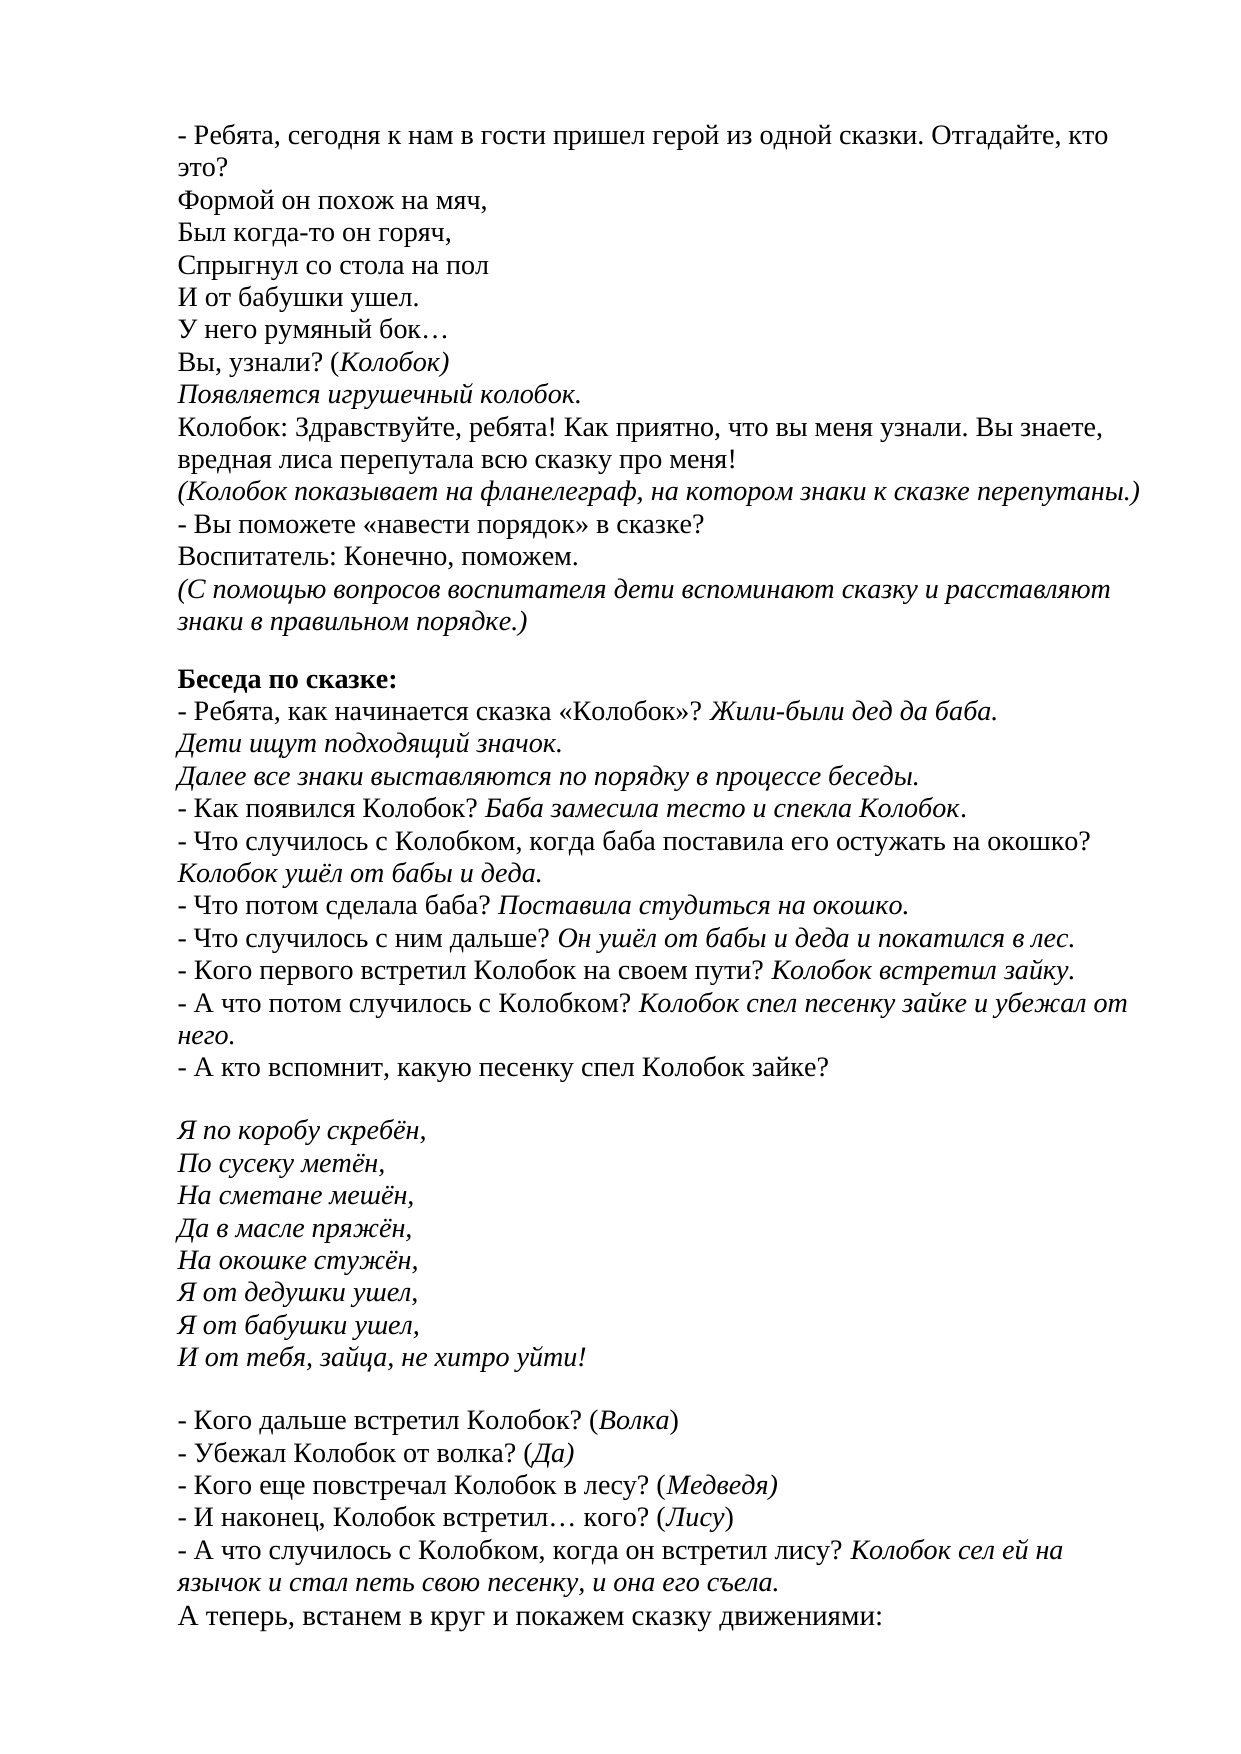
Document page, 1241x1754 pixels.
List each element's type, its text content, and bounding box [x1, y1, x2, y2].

text Формой он похож на мяч, [177, 183, 1152, 215]
text Воспитатель: Конечно, поможем. [177, 539, 1152, 572]
text - Кого дальше встретил Колобок? (Волка) [177, 1403, 1152, 1436]
text - А кто вспомнит, какую песенку спел Колобок зайке? [177, 1050, 1152, 1083]
text - Что потом сделала баба? Поставила студиться на окошко. [177, 888, 1152, 921]
text Колобок ушёл от бабы и деда. [177, 856, 1152, 888]
text (Колобок показывает на фланелеграф, на котором знаки к сказке перепутаны.) [177, 474, 1152, 507]
text - А что потом случилось с Колобком? Колобок спел песенку зайке и убежал от него. [177, 986, 1152, 1050]
text Далее все знаки выставляются по порядку в процессе беседы. [177, 759, 1152, 791]
text Вы, узнали? (Колобок) [177, 345, 1152, 377]
text Дети ищут подходящий значок. [177, 726, 1152, 759]
text Появляется игрушечный колобок. [177, 377, 1152, 410]
text И от бабушки ушел. [177, 280, 1152, 312]
text Колобок: Здравствуйте, ребята! Как приятно, что вы меня узнали. Вы знаете, вредная лиса перепутала всю сказку про меня! [177, 410, 1152, 474]
text Беседа по сказке: [177, 662, 1152, 694]
text Я от бабушки ушел, [177, 1308, 1152, 1340]
text Я по коробу скребён, [177, 1113, 1152, 1146]
text А теперь, встанем в круг и покажем сказку движениями: [177, 1598, 1152, 1631]
text По сусеку метён, [177, 1146, 1152, 1178]
text Я от дедушки ушел, [177, 1275, 1152, 1308]
text - Убежал Колобок от волка? (Да) [177, 1436, 1152, 1468]
text И от тебя, зайца, не хитро уйти! [177, 1340, 1152, 1373]
text - Ребята, как начинается сказка «Колобок»? Жили-были дед да баба. [177, 694, 1152, 726]
text (С помощью вопросов воспитателя дети вспоминают сказку и расставляют знаки в правильном порядке.) [177, 572, 1152, 636]
text - И наконец, Колобок встретил… кого? (Лису) [177, 1500, 1152, 1533]
text - Кого первого встретил Колобок на своем пути? Колобок встретил зайку. [177, 953, 1152, 986]
text Был когда-то он горяч, [177, 215, 1152, 248]
text На сметане мешён, [177, 1178, 1152, 1211]
text - Кого еще повстречал Колобок в лесу? (Медведя) [177, 1468, 1152, 1500]
text - Ребята, сегодня к нам в гости пришел герой из одной сказки. Отгадайте, кто это? [177, 118, 1152, 183]
text На окошке стужён, [177, 1243, 1152, 1275]
text Да в масле пряжён, [177, 1211, 1152, 1243]
text - Вы поможете «навести порядок» в сказке? [177, 507, 1152, 539]
text У него румяный бок… [177, 312, 1152, 345]
text - Что случилось с Колобком, когда баба поставила его остужать на окошко? [177, 824, 1152, 856]
text - Как появился Колобок? Баба замесила тесто и спекла Колобок. [177, 791, 1152, 824]
text Спрыгнул со стола на пол [177, 248, 1152, 280]
text - Что случилось с ним дальше? Он ушёл от бабы и деда и покатился в лес. [177, 921, 1152, 953]
text - А что случилось с Колобком, когда он встретил лису? Колобок сел ей на язычок и стал петь свою песенку, и она его съела. [177, 1533, 1152, 1598]
